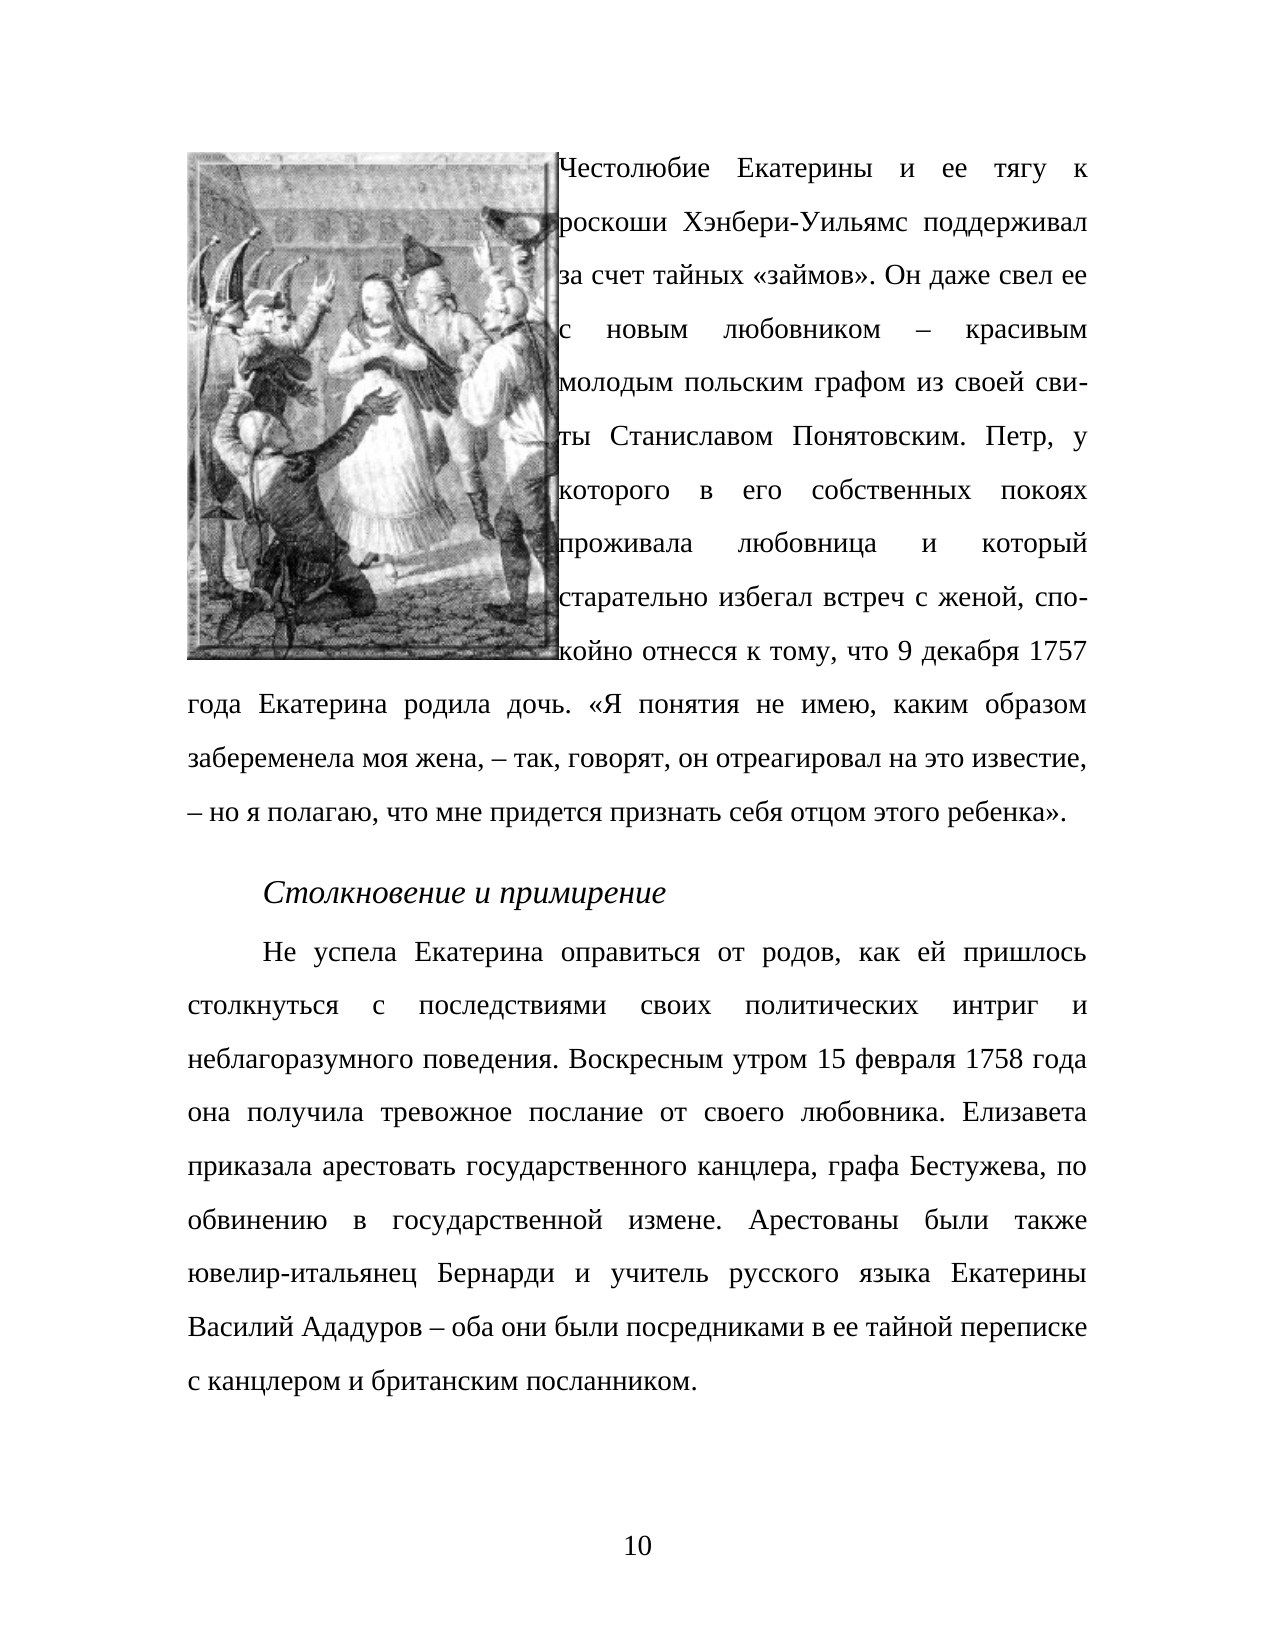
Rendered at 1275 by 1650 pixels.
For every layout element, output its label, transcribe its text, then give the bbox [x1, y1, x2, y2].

text Не успела Екатерина оправиться от родов, как ей пришлось столкнуться с последствиями своих политических интриг и неблагоразумного поведения. Воскресным утром 15 февраля 1758 года она получила тревожное послание от своего любовника. Елизавета приказала арестовать государственного канцлера, графа Бестужева, по обвинению в государственной измене. Арестованы были также ювелир-итальянец Бернарди и учитель русского языка Екатерины Василий Ададуров – оба они были посредниками в ее тайной переписке с канцлером и британским посланником. [187, 934, 1088, 1396]
subtitle Столкновение и примирение [187, 872, 1088, 911]
picture [187, 152, 559, 660]
